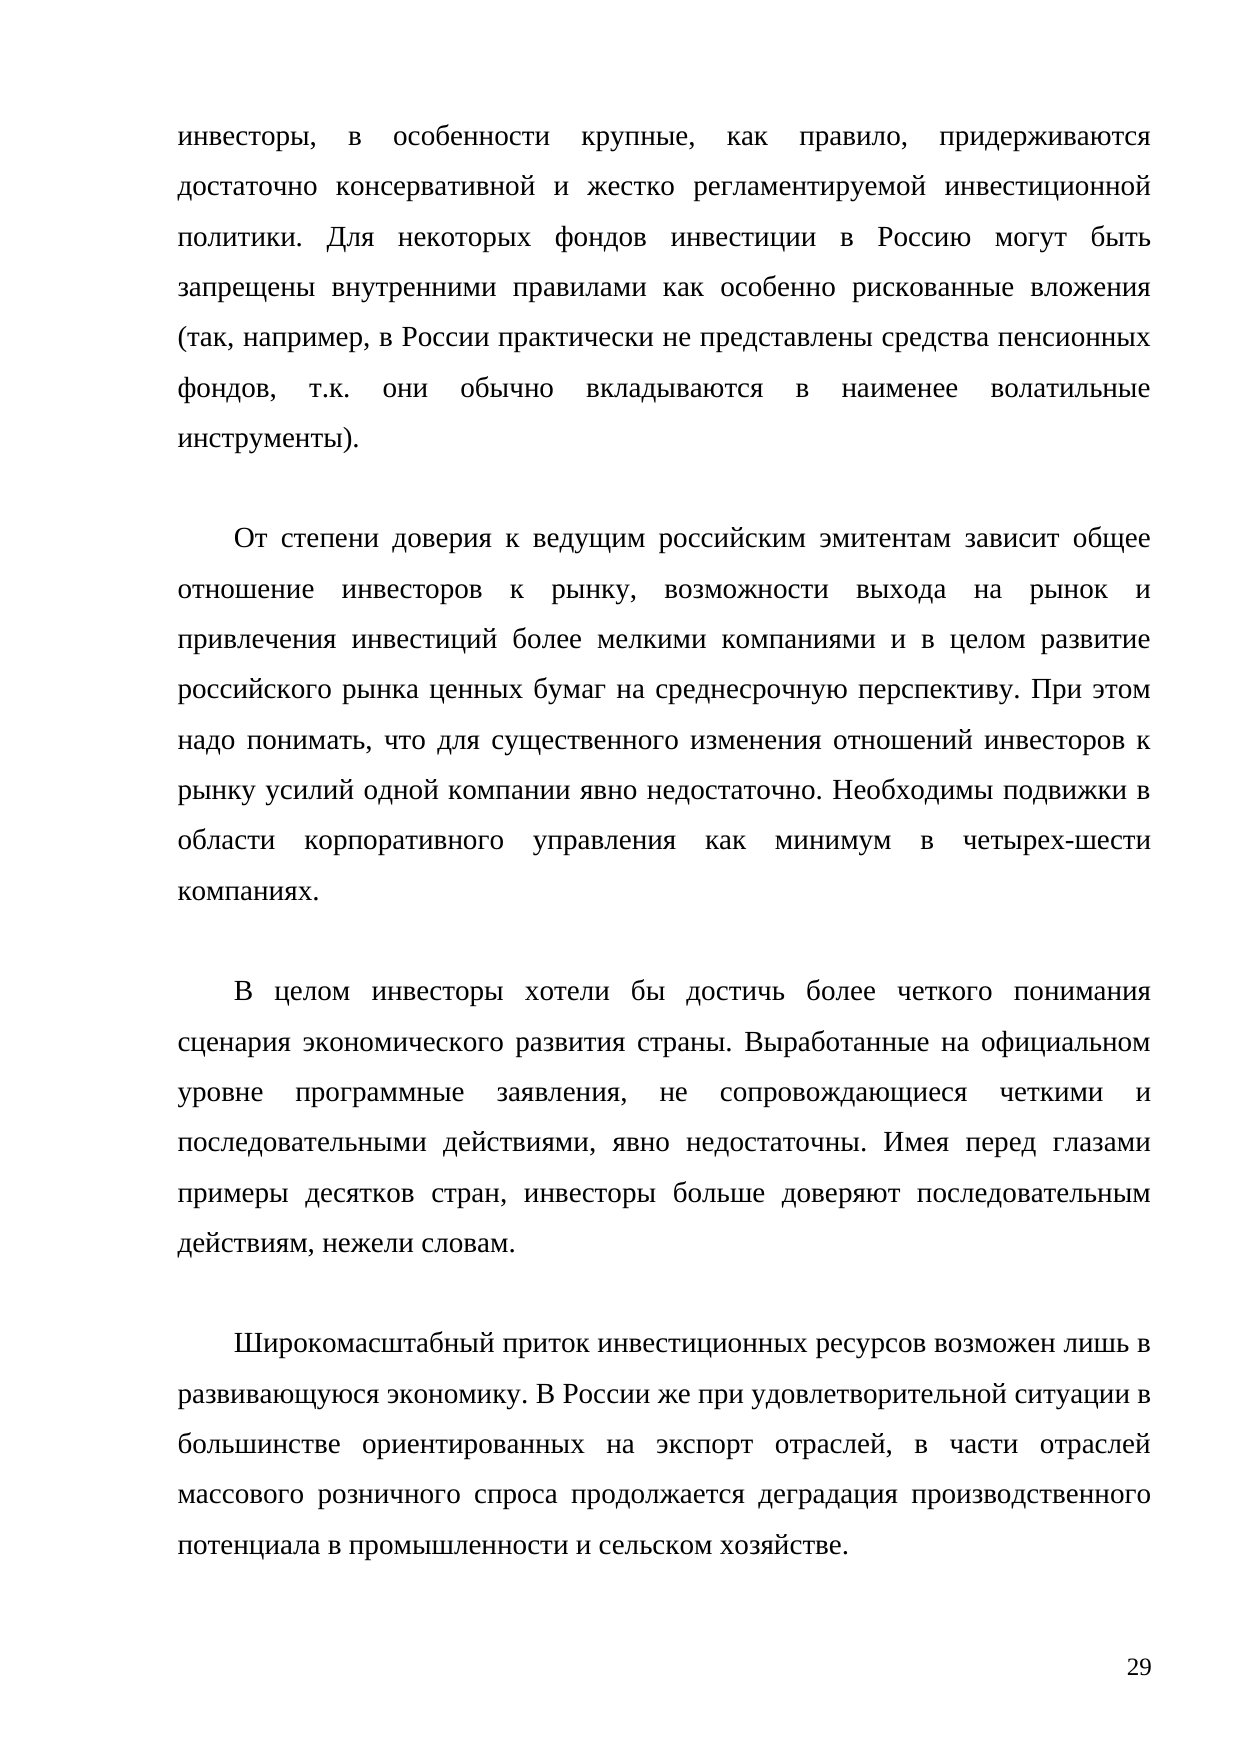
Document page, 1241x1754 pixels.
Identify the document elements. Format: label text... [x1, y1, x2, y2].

text От степени доверия к ведущим российским эмитентам зависит общее отношение инвесторов к рынку, возможности выхода на рынок и привлечения инвестиций более мелкими компаниями и в целом развитие российского рынка ценных бумаг на среднесрочную перспективу. При этом надо понимать, что для существенного изменения отношений инвесторов к рынку усилий одной компании явно недостаточно. Необходимы подвижки в области корпоративного управления как минимум в четырех-шести компаниях. [177, 521, 1152, 906]
text Широкомасштабный приток инвестиционных ресурсов возможен лишь в развивающуюся экономику. В России же при удовлетворительной ситуации в большинстве ориентированных на экспорт отраслей, в части отраслей массового розничного спроса продолжается деградация производственного потенциала в промышленности и сельском хозяйстве. [177, 1326, 1152, 1560]
text В целом инвесторы хотели бы достичь более четкого понимания сценария экономического развития страны. Выработанные на официальном уровне программные заявления, не сопровождающиеся четкими и последовательными действиями, явно недостаточны. Имея перед глазами примеры десятков стран, инвесторы больше доверяют последовательным действиям, нежели словам. [177, 973, 1152, 1258]
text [177, 118, 1152, 453]
